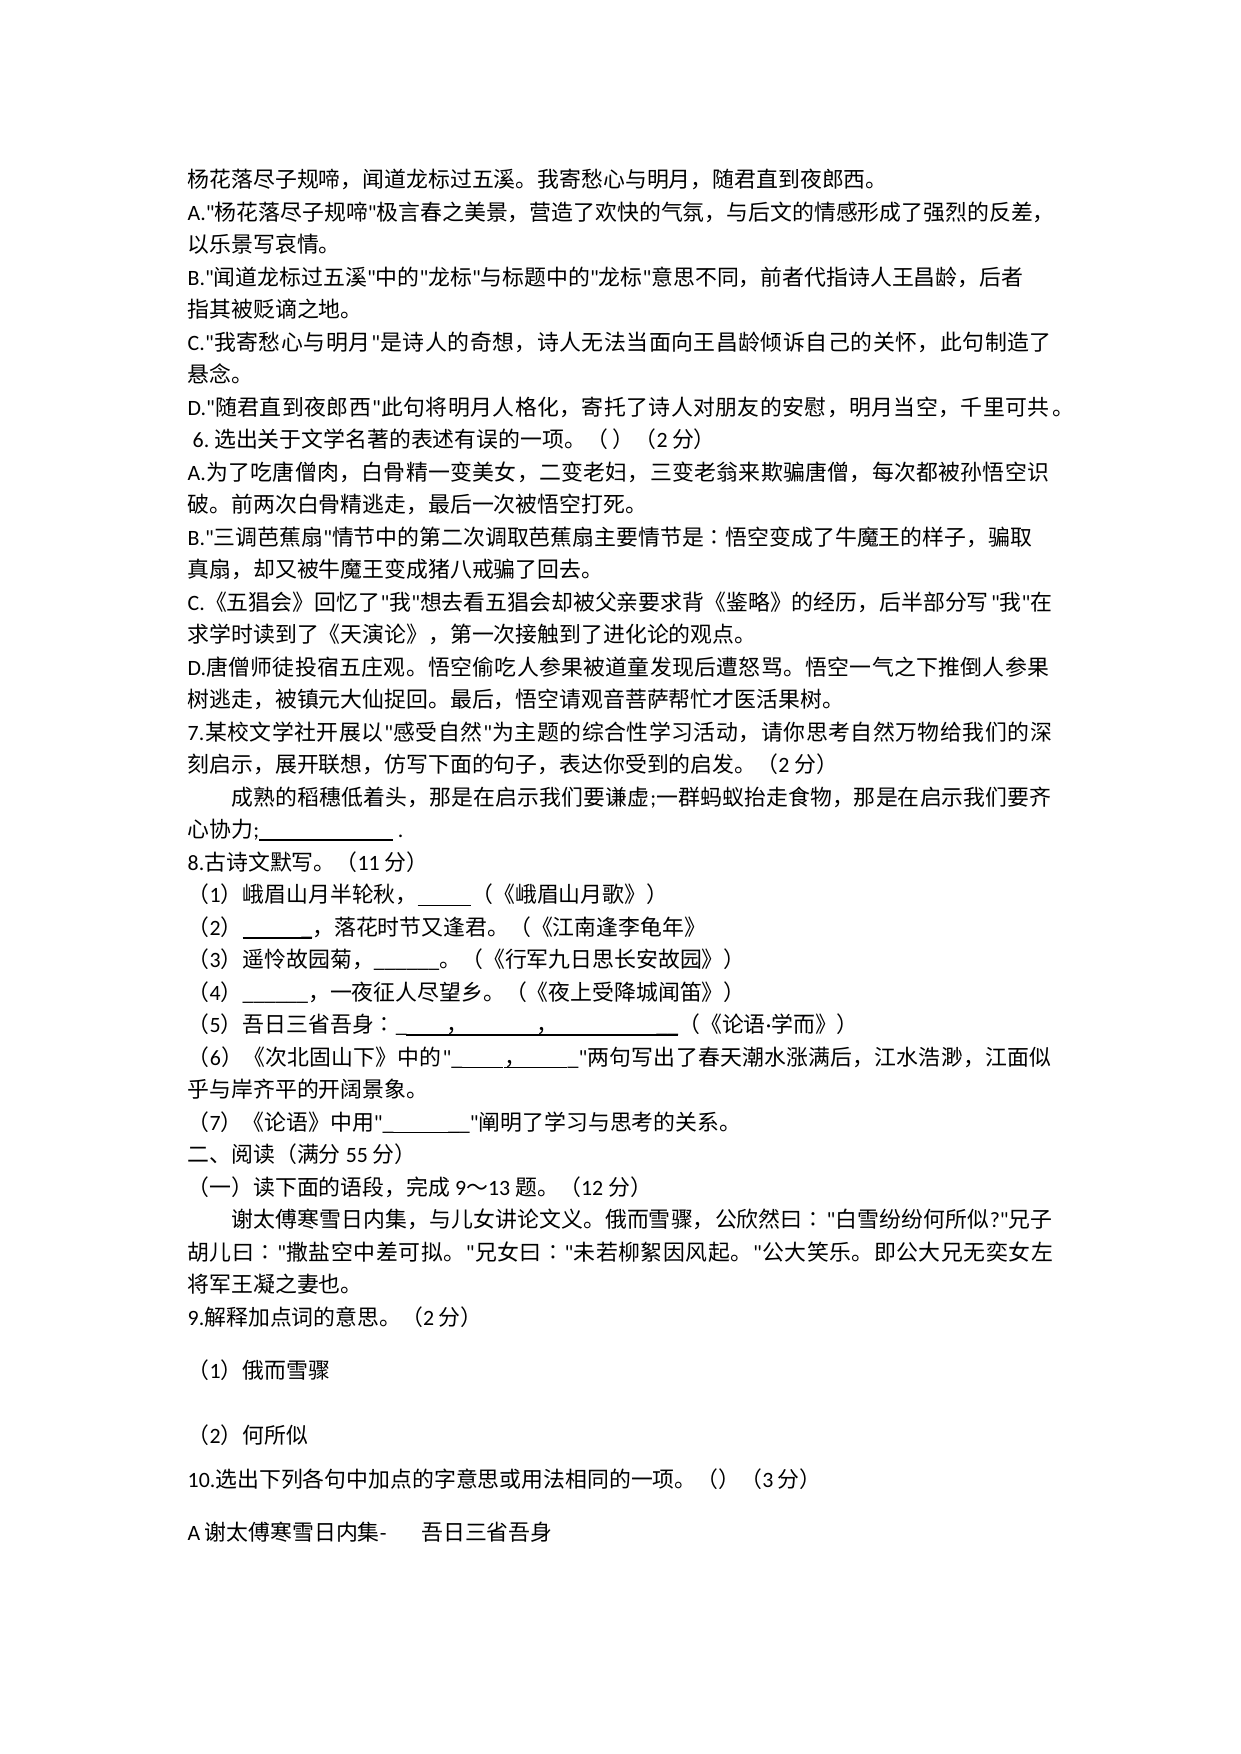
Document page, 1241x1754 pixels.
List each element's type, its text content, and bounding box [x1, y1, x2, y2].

text 指其被贬谪之地。 [187, 292, 1053, 324]
text （5）吾日三省吾身∶_ ， ， __（《论语·学而》） [187, 1007, 1053, 1039]
text A谢太傅寒雪日内集- 吾日三省吾身 [187, 1494, 1053, 1559]
text 二、阅读（满分 55分） [187, 1137, 1053, 1169]
text D.唐僧师徒投宿五庄观。悟空偷吃人参果被道童发现后遭怒骂。悟空一气之下推倒人参果树逃走，被镇元大仙捉回。最后，悟空请观音菩萨帮忙才医活果树。 [187, 649, 1053, 714]
text （1）峨眉山月半轮秋， （《峨眉山月歌》） [187, 877, 1053, 909]
text 9.解释加点词的意思。（2分） [187, 1299, 1053, 1332]
text （3）遥怜故园菊，______。（《行军九日思长安故园》） [187, 942, 1053, 974]
text 10.选出下列各句中加点的字意思或用法相同的一项。（）（3分） [187, 1462, 1053, 1494]
text A.为了吃唐僧肉，白骨精一变美女，二变老妇，三变老翁来欺骗唐僧，每次都被孙悟空识破。前两次白骨精逃走，最后一次被悟空打死。 [187, 454, 1053, 519]
text 以乐景写哀情。 [187, 227, 1053, 259]
text 成熟的稻穗低着头，那是在启示我们要谦虚;一群蚂蚁抬走食物，那是在启示我们要齐心协力; . [187, 779, 1053, 844]
text （2） _，落花时节又逢君。（《江南逢李龟年》 [187, 909, 1053, 942]
text （4）______，一夜征人尽望乡。（《夜上受降城闻笛》） [187, 974, 1053, 1007]
text （1）俄而雪骤 [187, 1332, 1053, 1397]
text （7）《论语》中用"_ __"阐明了学习与思考的关系。 [187, 1104, 1053, 1137]
text （一）读下面的语段，完成 9～13 题。（12 分） [187, 1169, 1053, 1202]
text B."三调芭蕉扇"情节中的第二次调取芭蕉扇主要情节是∶悟空变成了牛魔王的样子，骗取 [187, 519, 1053, 552]
text 谢太傅寒雪日内集，与儿女讲论文义。俄而雪骤，公欣然曰∶"白雪纷纷何所似?"兄子胡儿曰∶"撒盐空中差可拟。"兄女曰∶"未若柳絮因风起。"公大笑乐。即公大兄无奕女左将军王凝之妻也。 [187, 1202, 1053, 1299]
text 8.古诗文默写。（11 分） [187, 844, 1053, 877]
text （6）《次北固山下》中的"_ ， _"两句写出了春天潮水涨满后，江水浩渺，江面似乎与岸齐平的开阔景象。 [187, 1039, 1053, 1104]
text C.《五猖会》回忆了"我"想去看五猖会却被父亲要求背《鉴略》的经历，后半部分写"我"在求学时读到了《天演论》，第一次接触到了进化论的观点。 [187, 584, 1053, 649]
text 真扇，却又被牛魔王变成猪八戒骗了回去。 [187, 552, 1053, 584]
list C."我寄愁心与明月"是诗人的奇想，诗人无法当面向王昌龄倾诉自己的关怀，此句制造了悬念。 [187, 324, 1053, 389]
list D."随君直到夜郎西"此句将明月人格化，寄托了诗人对朋友的安慰，明月当空，千里可共。 6. 选出关于文学名著的表述有误的一项。（ ）（2分） [187, 389, 1053, 454]
text B."闻道龙标过五溪"中的"龙标"与标题中的"龙标"意思不同，前者代指诗人王昌龄，后者 [187, 259, 1053, 292]
text 杨花落尽子规啼，闻道龙标过五溪。我寄愁心与明月，随君直到夜郎西。 [187, 162, 1053, 194]
text （2）何所似 [187, 1397, 1053, 1462]
text A."杨花落尽子规啼"极言春之美景，营造了欢快的气氛，与后文的情感形成了强烈的反差， [187, 194, 1053, 227]
text 7.某校文学社开展以"感受自然"为主题的综合性学习活动，请你思考自然万物给我们的深刻启示，展开联想，仿写下面的句子，表达你受到的启发。（2 分） [187, 714, 1053, 779]
